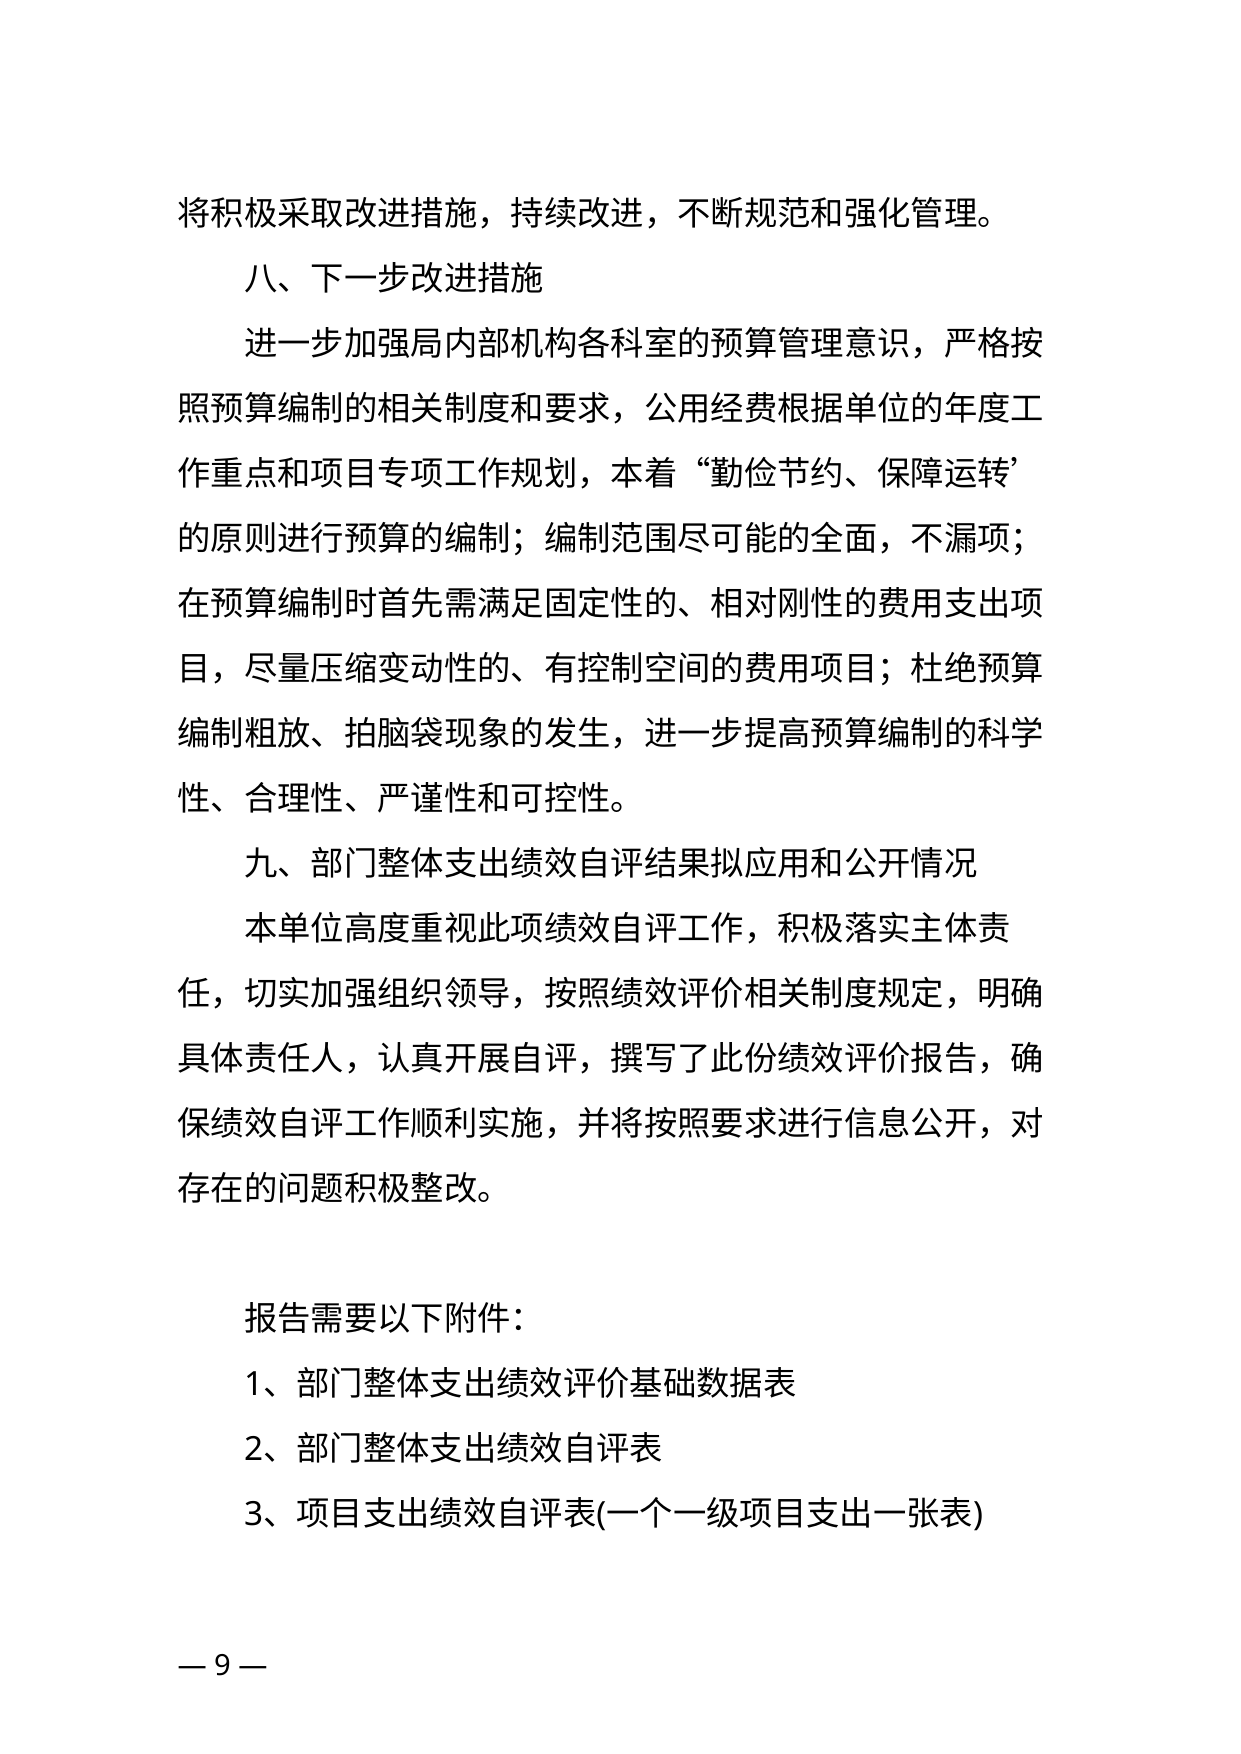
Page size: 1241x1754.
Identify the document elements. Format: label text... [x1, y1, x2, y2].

text 本单位高度重视此项绩效自评工作，积极落实主体责任，切实加强组织领导，按照绩效评价相关制度规定，明确具体责任人，认真开展自评，撰写了此份绩效评价报告，确保绩效自评工作顺利实施，并将按照要求进行信息公开，对存在的问题积极整改。 [177, 893, 1063, 1218]
text 3、项目支出绩效自评表(一个一级项目支出一张表) [177, 1478, 1063, 1543]
text 报告需要以下附件： [177, 1283, 1063, 1348]
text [177, 178, 1063, 243]
text 八、下一步改进措施 [177, 243, 1063, 308]
text 进一步加强局内部机构各科室的预算管理意识，严格按照预算编制的相关制度和要求，公用经费根据单位的年度工作重点和项目专项工作规划，本着“勤俭节约、保障运转’的原则进行预算的编制；编制范围尽可能的全面，不漏项；在预算编制时首先需满足固定性的、相对刚性的费用支出项目，尽量压缩变动性的、有控制空间的费用项目；杜绝预算编制粗放、拍脑袋现象的发生，进一步提高预算编制的科学性、合理性、严谨性和可控性。 [177, 308, 1063, 828]
text 1、部门整体支出绩效评价基础数据表 [177, 1348, 1063, 1413]
text 2、部门整体支出绩效自评表 [177, 1413, 1063, 1478]
text 九、部门整体支出绩效自评结果拟应用和公开情况 [177, 828, 1063, 893]
